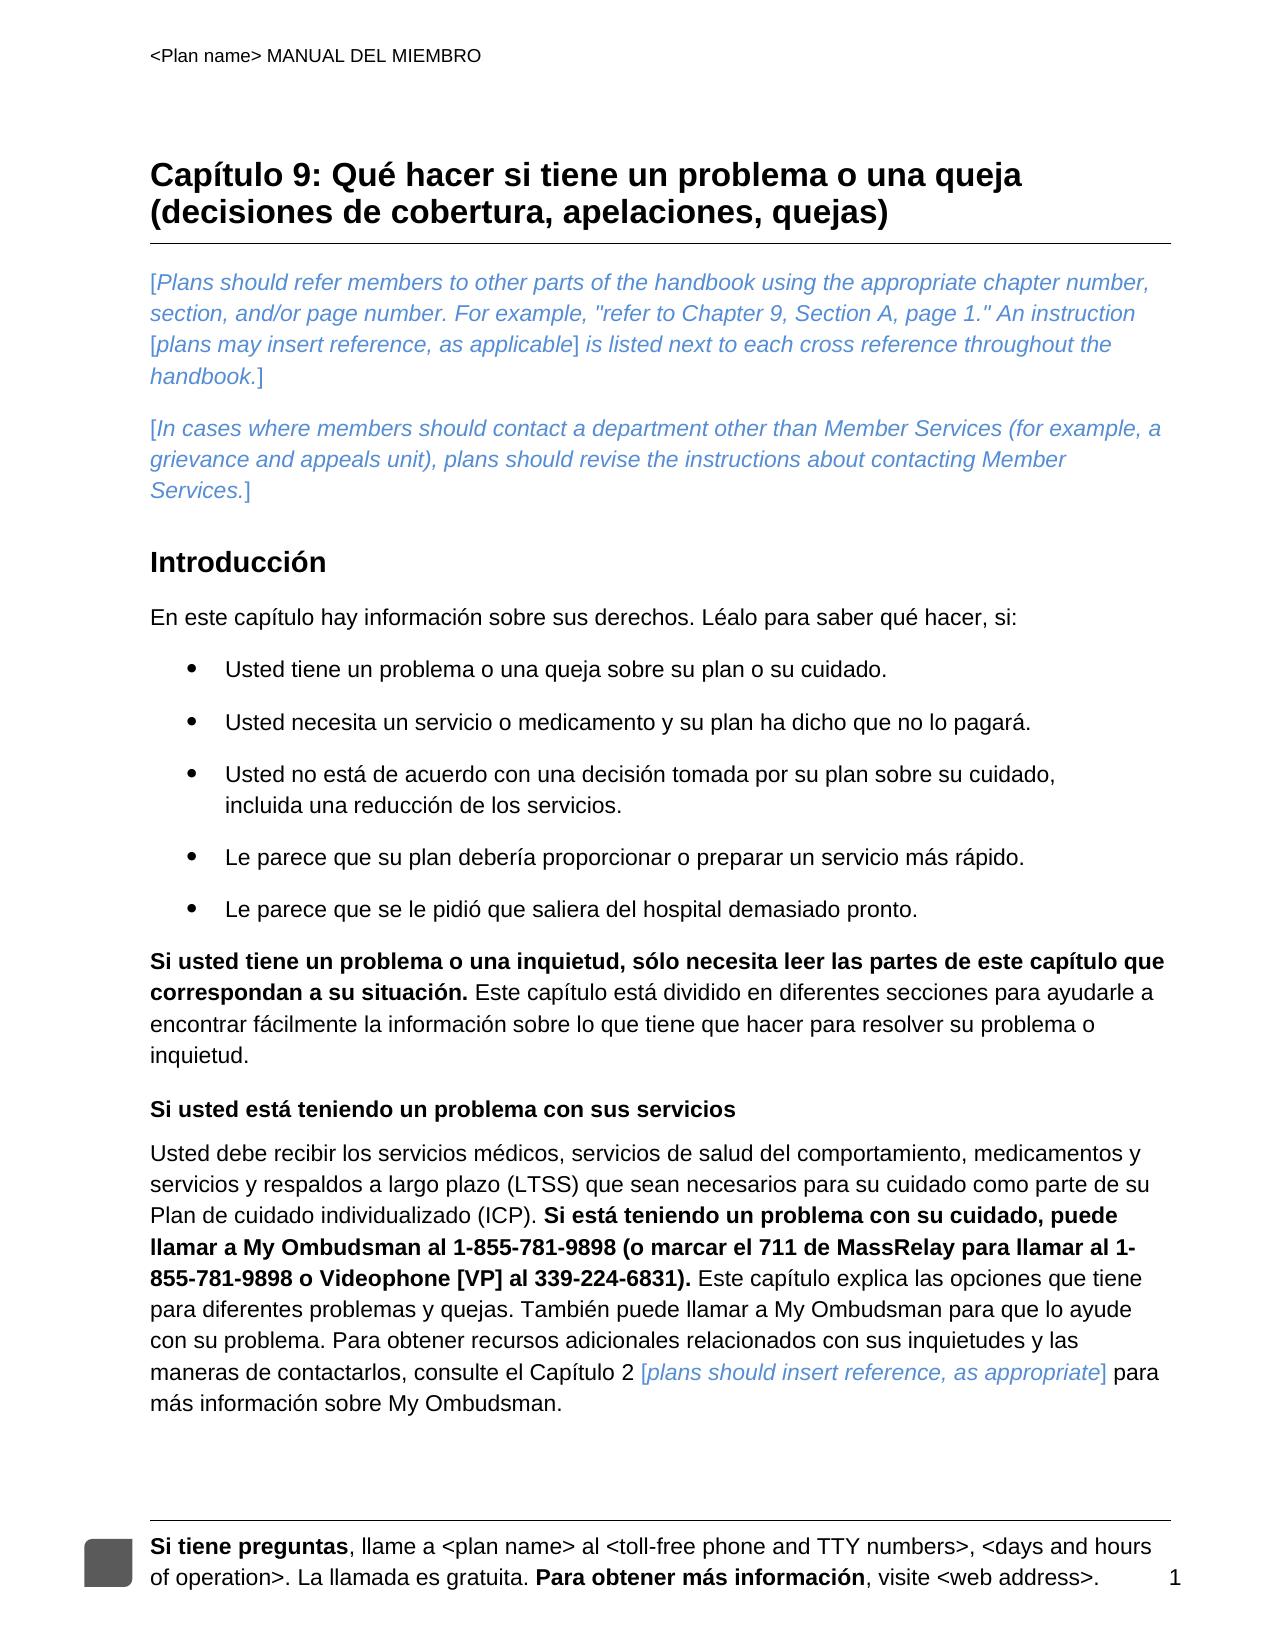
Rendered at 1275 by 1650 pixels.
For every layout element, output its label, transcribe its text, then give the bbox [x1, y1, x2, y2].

list Usted necesita un servicio o medicamento y su plan ha dicho que no lo pagará. [187, 705, 1096, 736]
text En este capítulo hay información sobre sus derechos. Léalo para saber qué hacer, si: [150, 601, 1171, 632]
title Capítulo 9: Qué hacer si tiene un problema o una queja (decisiones de cobertura, apelaciones, quejas) [150, 156, 1171, 243]
text [In cases where members should contact a department other than Member Services (for example, a grievance and appeals unit), plans should revise the instructions about contacting Member Services.] [150, 411, 1171, 505]
text [Plans should refer members to other parts of the handbook using the appropriate chapter number, section, and/or page number. For example, "refer to Chapter 9, Section A, page 1." An instruction [plans may insert reference, as applicable] is listed next to each cross reference throughout the handbook.] [150, 265, 1171, 390]
text Si usted está teniendo un problema con sus servicios [150, 1090, 1096, 1124]
list Usted no está de acuerdo con una decisión tomada por su plan sobre su cuidado, incluida una reducción de los servicios. [187, 757, 1096, 819]
list Usted tiene un problema o una queja sobre su plan o su cuidado. [187, 653, 1096, 684]
text Introducción [150, 542, 1171, 580]
list Le parece que su plan debería proporcionar o preparar un servicio más rápido. [187, 840, 1096, 872]
text Usted debe recibir los servicios médicos, servicios de salud del comportamiento, medicamentos y servicios y respaldos a largo plazo (LTSS) que sean necesarios para su cuidado como parte de su Plan de cuidado individualizado (ICP). Si está teniendo un problema con su cuidado, puede llamar a My Ombudsman al 1-855-781-9898 (o marcar el 711 de MassRelay para llamar al 1-855-781-9898 o Videophone [VP] al 339-224-6831). Este capítulo explica las opciones que tiene para diferentes problemas y quejas. También puede llamar a My Ombudsman para que lo ayude con su problema. Para obtener recursos adicionales relacionados con sus inquietudes y las maneras de contactarlos, consulte el Capítulo 2 [plans should insert reference, as appropriate] para más información sobre My Ombudsman. [150, 1136, 1171, 1417]
text Si usted tiene un problema o una inquietud, sólo necesita leer las partes de este capítulo que correspondan a su situación. Este capítulo está dividido en diferentes secciones para ayudarle a encontrar fácilmente la información sobre lo que tiene que hacer para resolver su problema o inquietud. [150, 944, 1171, 1069]
list Le parece que se le pidió que saliera del hospital demasiado pronto. [187, 892, 1096, 924]
